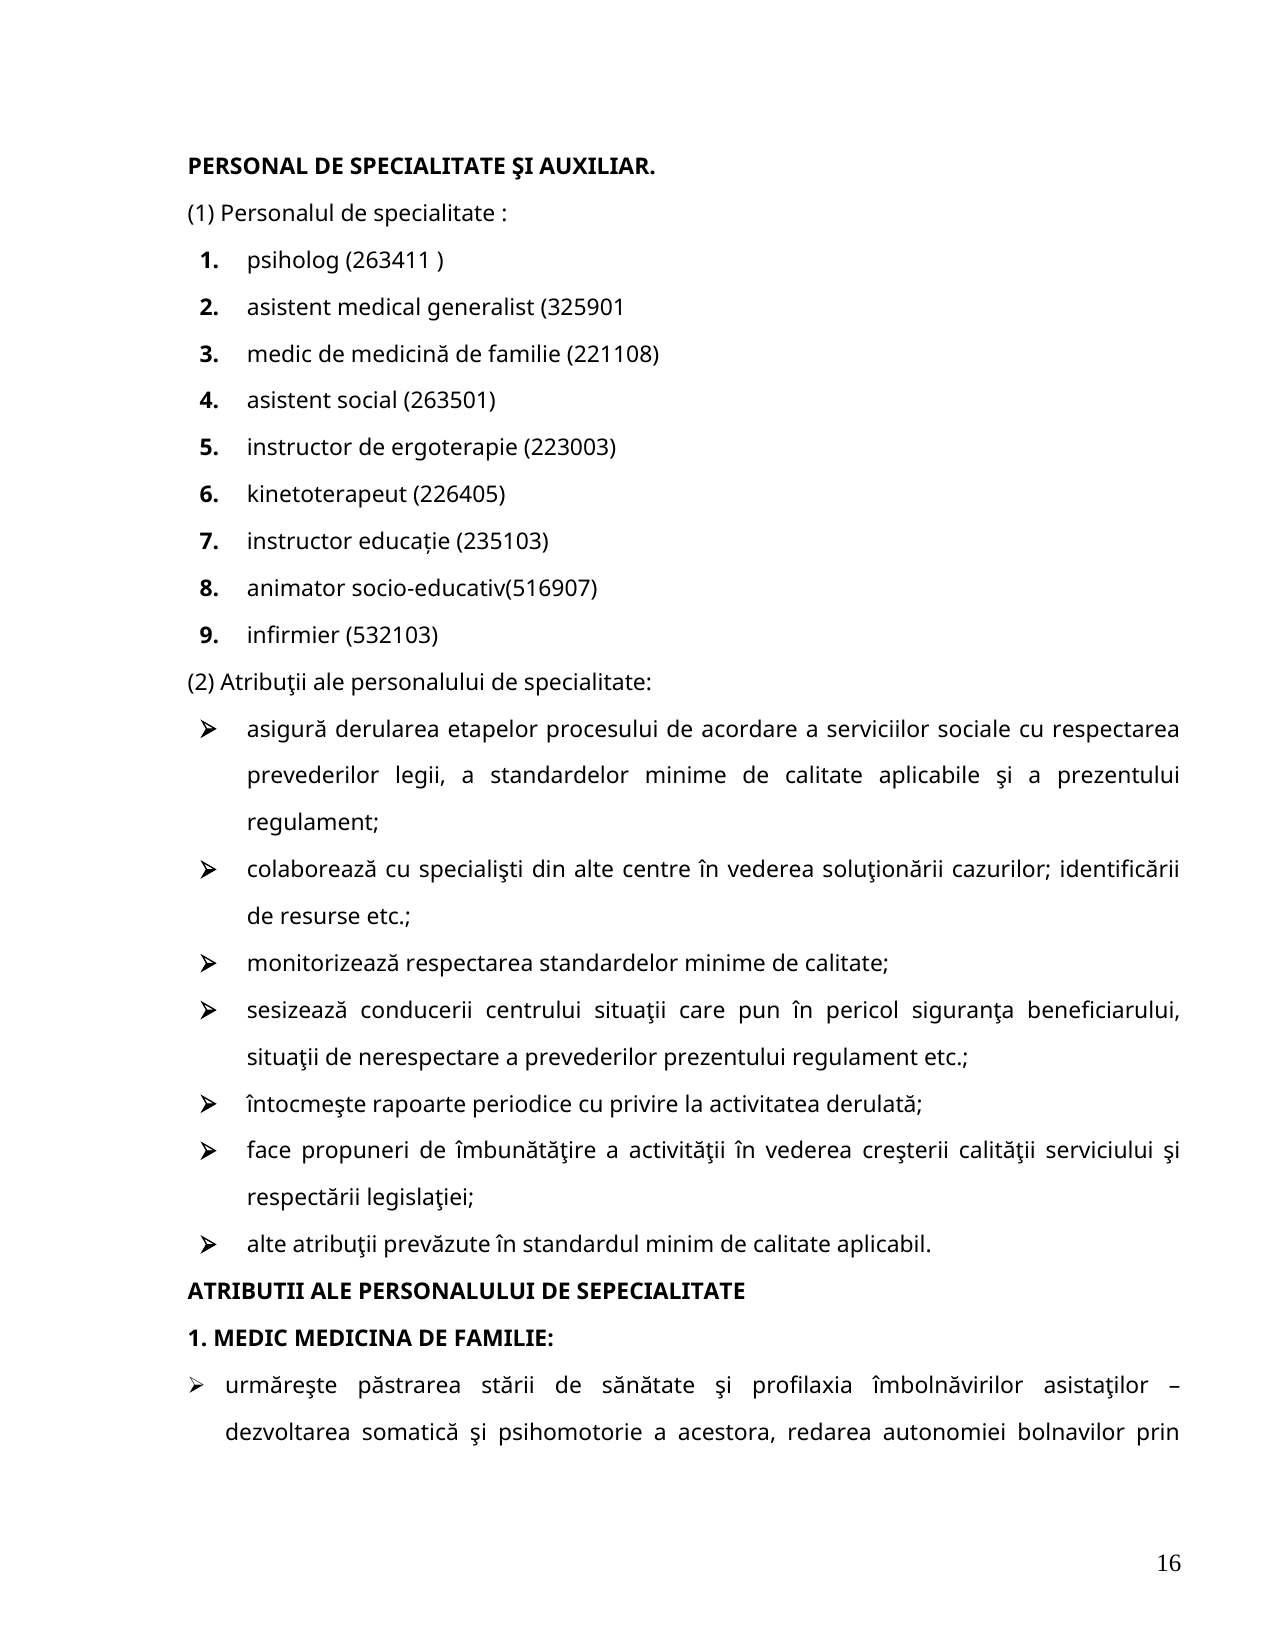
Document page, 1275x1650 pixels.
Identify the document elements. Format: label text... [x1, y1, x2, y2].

list psiholog (263411 ) [199, 244, 1181, 275]
list colaborează cu specialişti din alte centre în vederea soluţionării cazurilor; identificării de resurse etc.; [199, 853, 1181, 931]
text 1. MEDIC MEDICINA DE FAMILIE: [187, 1322, 1181, 1353]
list animator socio-educativ(516907) [199, 572, 1181, 603]
list întocmeşte rapoarte periodice cu privire la activitatea derulată; [199, 1087, 1181, 1119]
list kinetoterapeut (226405) [199, 478, 1181, 509]
text ATRIBUTII ALE PERSONALULUI DE SEPECIALITATE [187, 1275, 1181, 1306]
text (2) Atribuţii ale personalului de specialitate: [187, 666, 1181, 697]
list monitorizează respectarea standardelor minime de calitate; [199, 947, 1181, 978]
list sesizează conducerii centrului situaţii care pun în pericol siguranţa beneficiarului, situaţii de nerespectare a prevederilor prezentului regulament etc.; [199, 994, 1181, 1072]
list asigură derularea etapelor procesului de acordare a serviciilor sociale cu respectarea prevederilor legii, a standardelor minime de calitate aplicabile şi a prezentului regulament; [199, 712, 1181, 837]
list instructor educație (235103) [199, 525, 1181, 556]
list asistent social (263501) [199, 384, 1181, 416]
list asistent medical generalist (325901 [199, 291, 1181, 322]
list alte atribuţii prevăzute în standardul minim de calitate aplicabil. [199, 1228, 1181, 1259]
list instructor de ergoterapie (223003) [199, 431, 1181, 462]
list medic de medicină de familie (221108) [199, 337, 1181, 369]
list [187, 1369, 1181, 1447]
text (1) Personalul de specialitate : [187, 197, 1181, 228]
text PERSONAL DE SPECIALITATE ŞI AUXILIAR. [187, 150, 1181, 181]
list infirmier (532103) [199, 619, 1181, 650]
list face propuneri de îmbunătăţire a activităţii în vederea creşterii calităţii serviciului şi respectării legislaţiei; [199, 1134, 1181, 1212]
